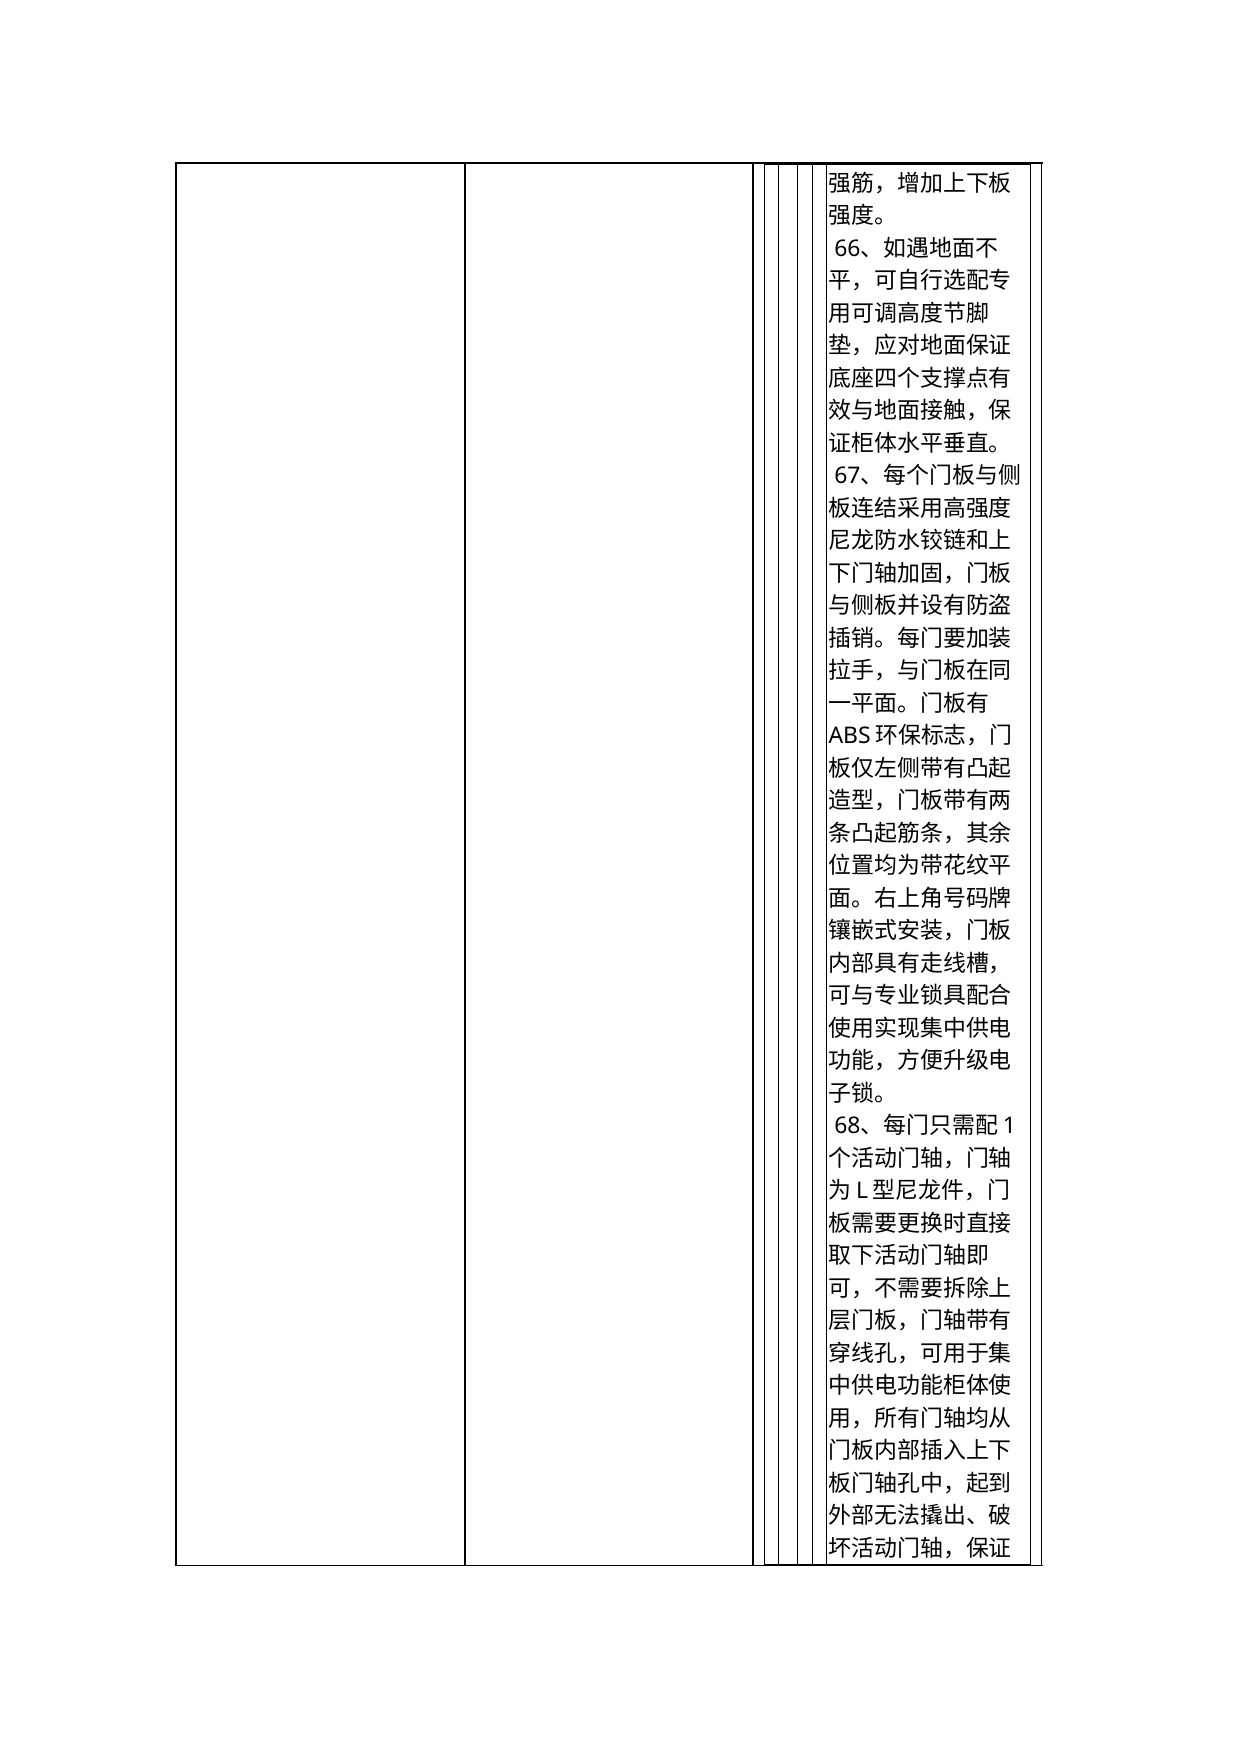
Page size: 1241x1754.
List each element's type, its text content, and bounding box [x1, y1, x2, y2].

table_cell [754, 164, 764, 1565]
table_cell [827, 165, 1030, 1564]
table_cell [765, 165, 778, 1564]
table_cell 1 [177, 164, 464, 1565]
table_cell [813, 165, 826, 1564]
table_cell [1031, 164, 1041, 1565]
table_cell [779, 165, 797, 1564]
table_cell [798, 165, 812, 1564]
table_cell [466, 164, 752, 1565]
